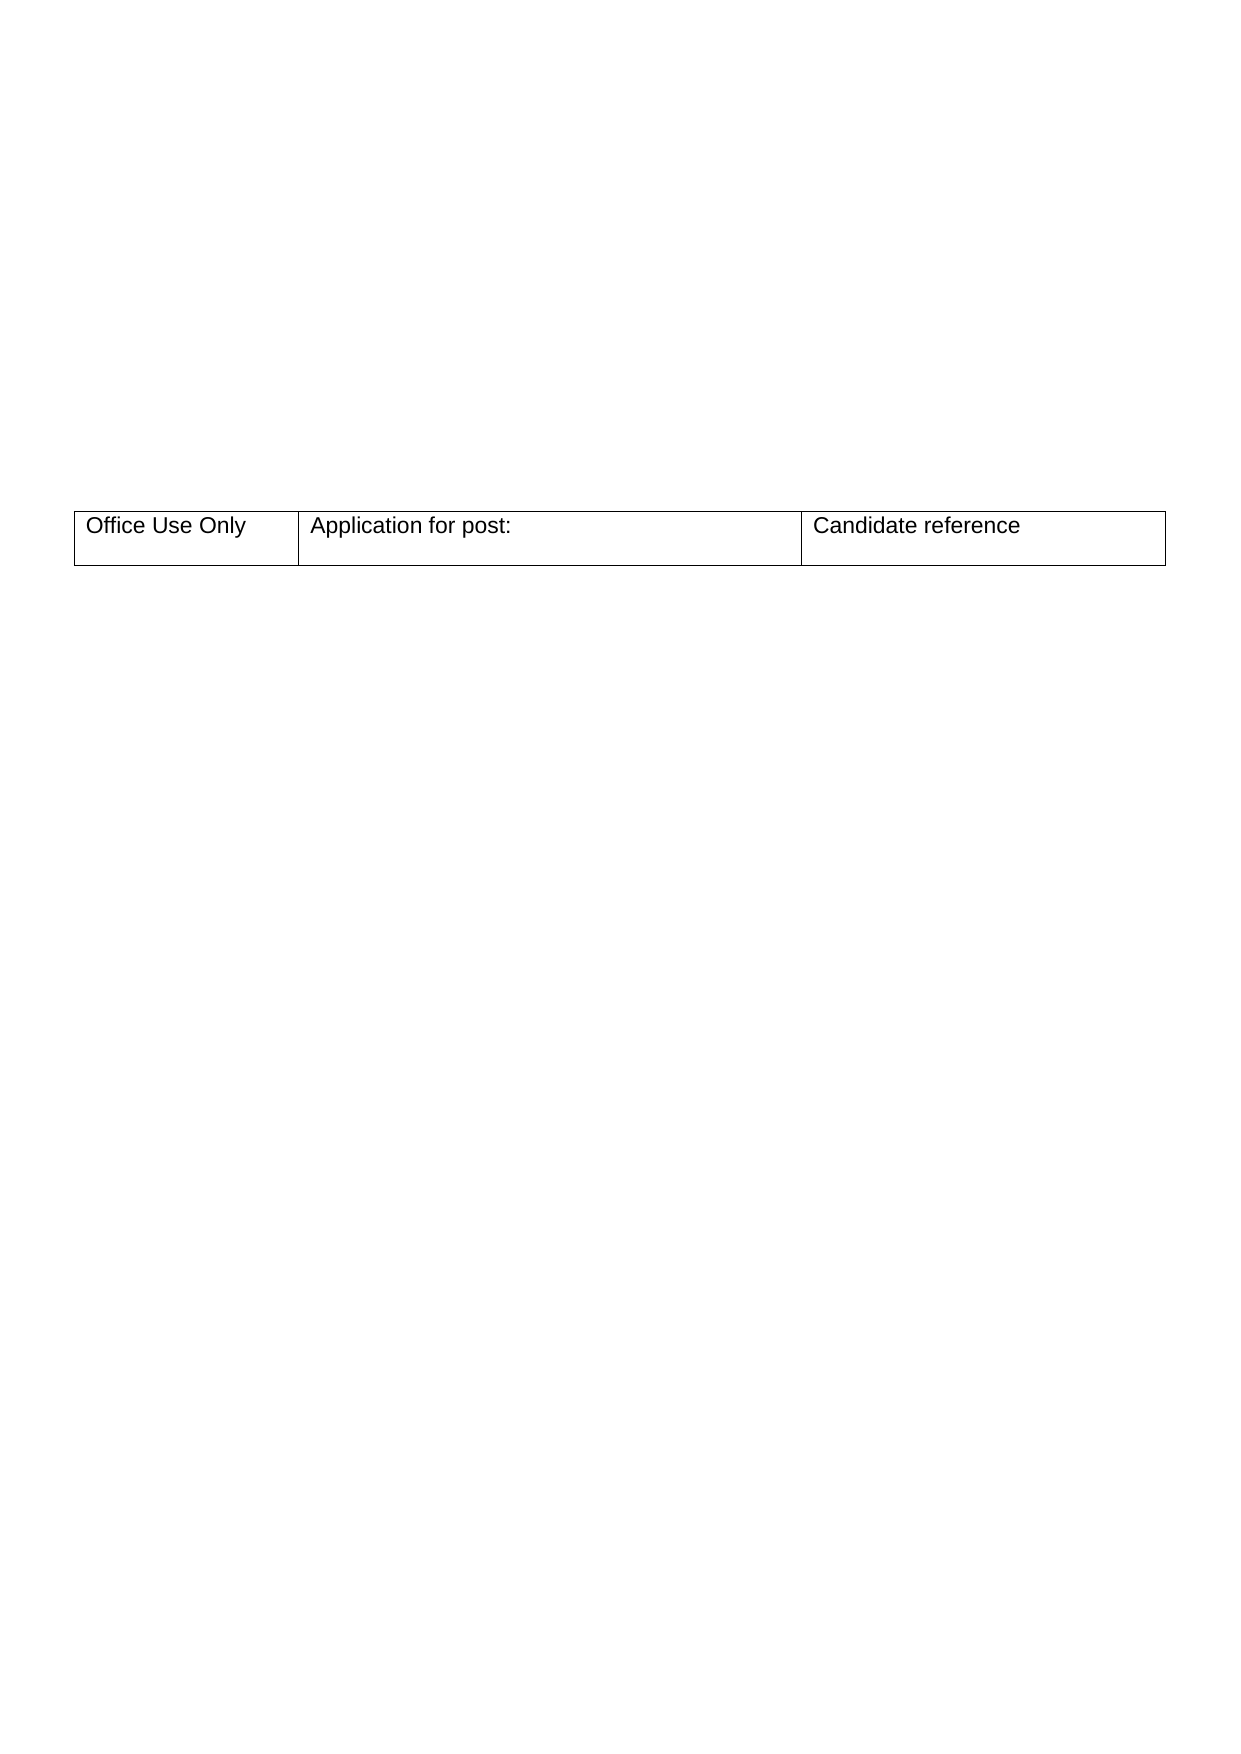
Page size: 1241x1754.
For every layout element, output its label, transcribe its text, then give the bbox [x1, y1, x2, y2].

table_header Candidate reference [802, 512, 1165, 565]
table_header Office Use Only [75, 512, 298, 565]
table_header Application for post: [299, 512, 801, 565]
